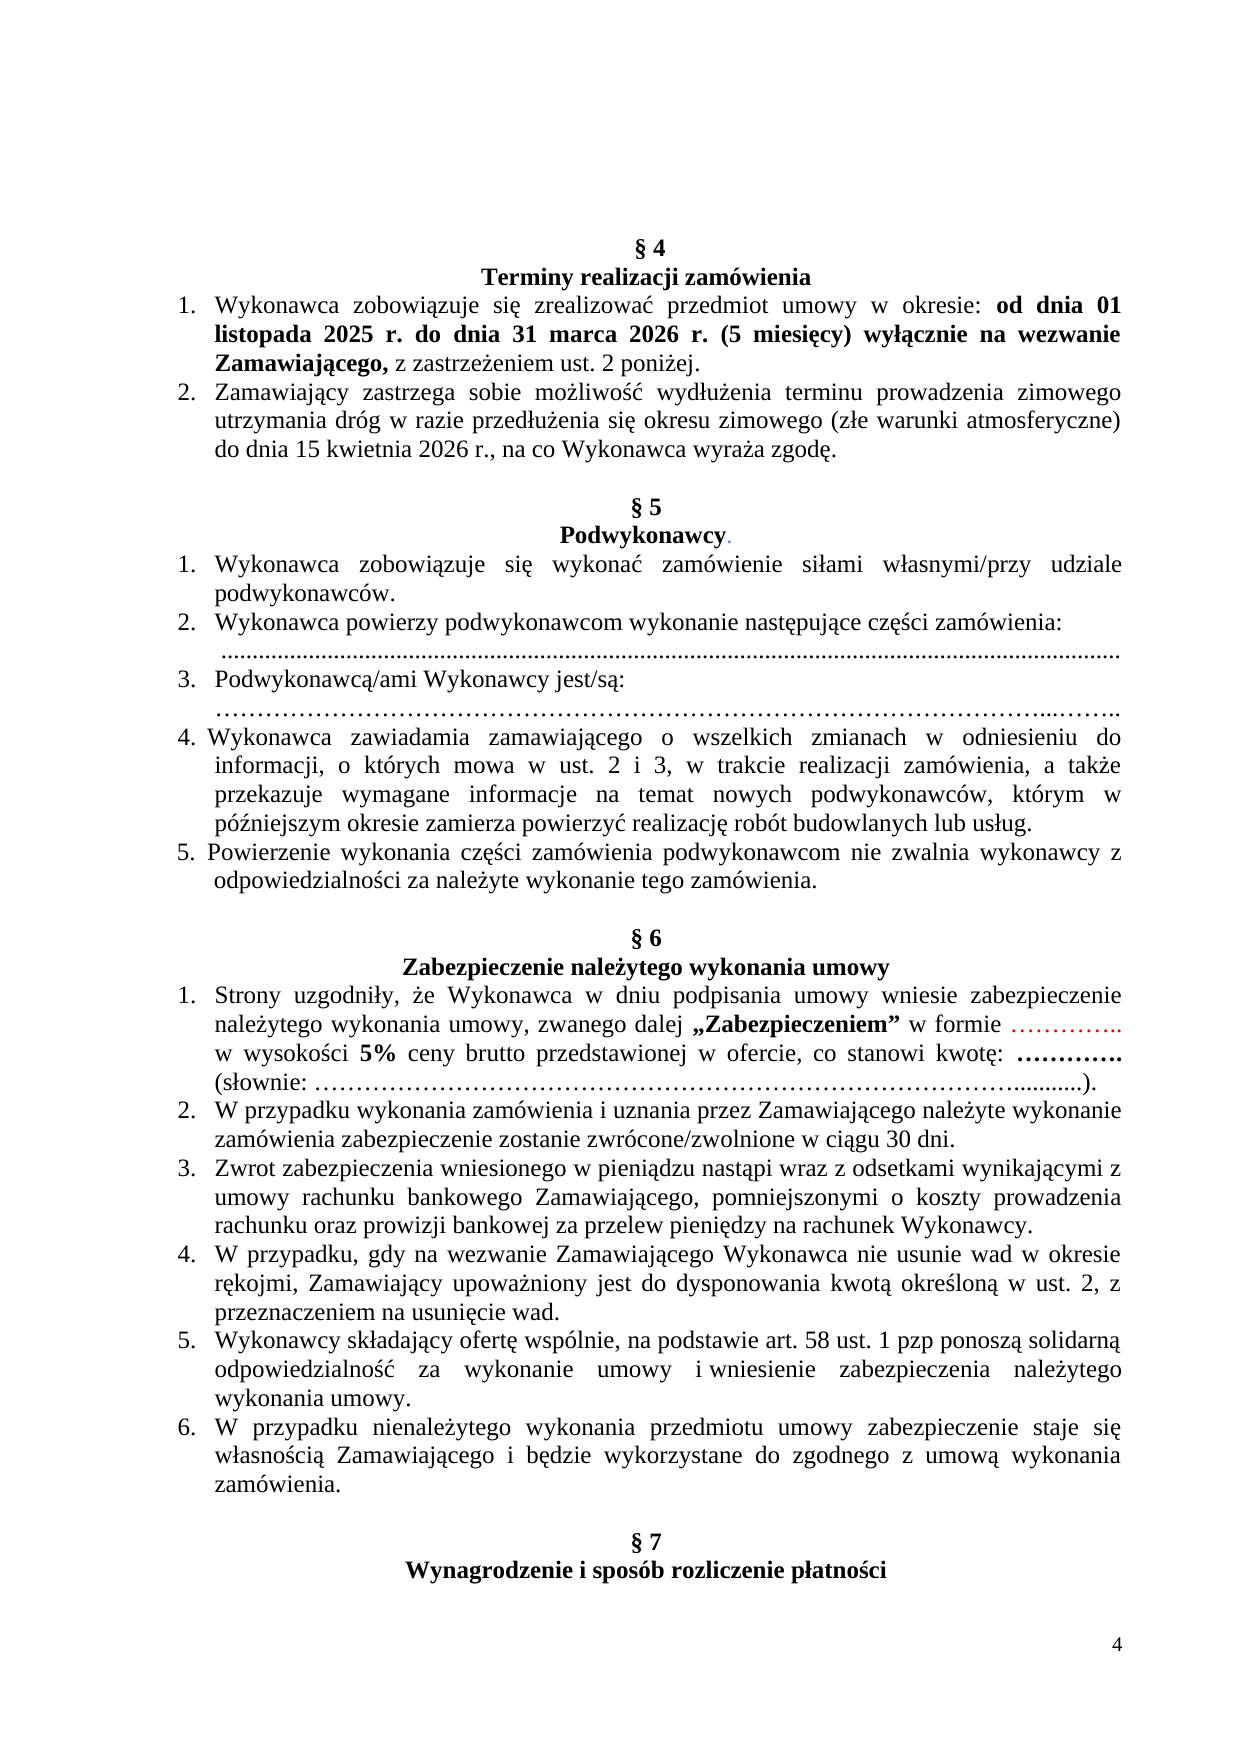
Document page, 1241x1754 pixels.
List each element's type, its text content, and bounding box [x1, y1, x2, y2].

list Wykonawcy składający ofertę wspólnie, na podstawie art. 58 ust. 1 pzp ponoszą solidarną odpowiedzialność za wykonanie umowy i wniesienie zabezpieczenia należytego wykonania umowy. [177, 1326, 1122, 1412]
list Wykonawca powierzy podwykonawcom wykonanie następujące części zamówienia: [177, 607, 1122, 636]
list Powierzenie wykonania części zamówienia podwykonawcom nie zwalnia wykonawcy z odpowiedzialności za należyte wykonanie tego zamówienia. [177, 837, 1122, 894]
text § 5 [177, 492, 1115, 521]
text Zabezpieczenie należytego wykonania umowy [177, 952, 1115, 981]
list Wykonawca zobowiązuje się wykonać zamówienie siłami własnymi/przy udziale podwykonawców. [177, 549, 1122, 607]
list Wykonawca zawiadamia zamawiającego o wszelkich zmianach w odniesieniu do informacji, o których mowa w ust. 2 i 3, w trakcie realizacji zamówienia, a także przekazuje wymagane informacje na temat nowych podwykonawców, którym w późniejszym okresie zamierza powierzyć realizację robót budowlanych lub usług. [177, 722, 1122, 837]
text § 4 [177, 233, 1122, 262]
text § 6 [177, 923, 1115, 952]
list W przypadku wykonania zamówienia i uznania przez Zamawiającego należyte wykonanie zamówienia zabezpieczenie zostanie zwrócone/zwolnione w ciągu 30 dni. [177, 1096, 1122, 1153]
list W przypadku nienależytego wykonania przedmiotu umowy zabezpieczenie staje się własnością Zamawiającego i będzie wykorzystane do zgodnego z umową wykonania zamówienia. [177, 1412, 1122, 1498]
list Zamawiający zastrzega sobie możliwość wydłużenia terminu prowadzenia zimowego utrzymania dróg w razie przedłużenia się okresu zimowego (złe warunki atmosferyczne) do dnia 15 kwietnia 2026 r., na co Wykonawca wyraża zgodę. [177, 377, 1122, 463]
list W przypadku, gdy na wezwanie Zamawiającego Wykonawca nie usunie wad w okresie rękojmi, Zamawiający upoważniony jest do dysponowania kwotą określoną w ust. 2, z przeznaczeniem na usunięcie wad. [177, 1239, 1122, 1326]
list Zwrot zabezpieczenia wniesionego w pieniądzu nastąpi wraz z odsetkami wynikającymi z umowy rachunku bankowego Zamawiającego, pomniejszonymi o koszty prowadzenia rachunku oraz prowizji bankowej za przelew pieniędzy na rachunek Wykonawcy. [177, 1153, 1122, 1239]
text Wynagrodzenie i sposób rozliczenie płatności [177, 1556, 1115, 1584]
text § 7 [177, 1527, 1115, 1556]
text ................................................................................................................................................ [214, 636, 1122, 664]
text ………………………………………………………………………………………...…….. [214, 693, 1122, 722]
list Podwykonawcą/ami Wykonawcy jest/są: [177, 664, 1122, 693]
text Terminy realizacji zamówienia [177, 262, 1115, 291]
list Strony uzgodniły, że Wykonawca w dniu podpisania umowy wniesie zabezpieczenie należytego wykonania umowy, zwanego dalej „Zabezpieczeniem” w formie ………….. w wysokości 5% ceny brutto przedstawionej w ofercie, co stanowi kwotę: …………. (słownie: …………………………………………………………………………...........). [177, 981, 1122, 1096]
list Wykonawca zobowiązuje się zrealizować przedmiot umowy w okresie: od dnia 01 listopada 2025 r. do dnia 31 marca 2026 r. (5 miesięcy) wyłącznie na wezwanie Zamawiającego, z zastrzeżeniem ust. 2 poniżej. [177, 291, 1122, 377]
text Podwykonawcy. [177, 521, 1115, 549]
